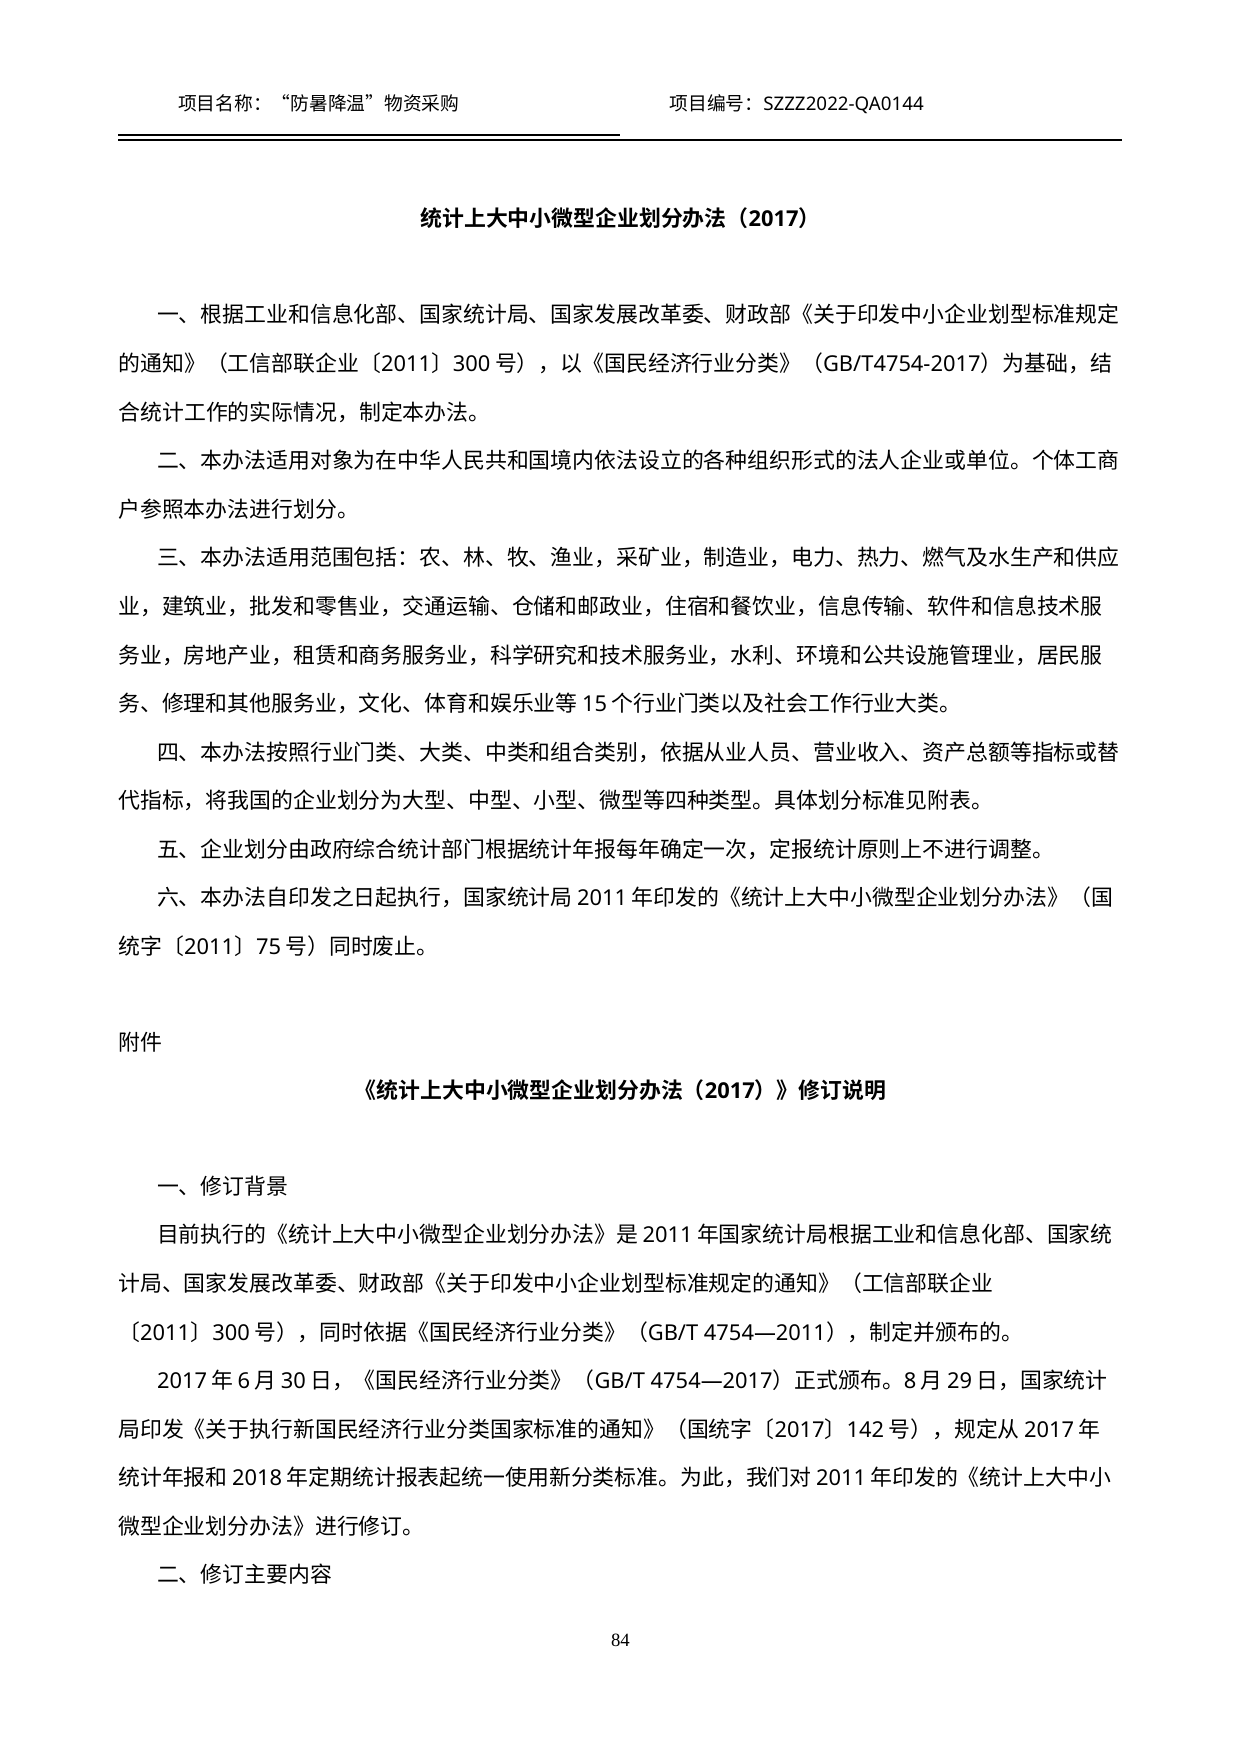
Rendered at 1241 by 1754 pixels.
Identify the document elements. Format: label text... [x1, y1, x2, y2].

text 一、根据工业和信息化部、国家统计局、国家发展改革委、财政部《关于印发中小企业划型标准规定的通知》（工信部联企业〔2011〕300号），以《国民经济行业分类》（GB/T4754-2017）为基础，结合统计工作的实际情况，制定本办法。 [118, 297, 1122, 427]
text 2017年6月30日，《国民经济行业分类》（GB/T 4754—2017）正式颁布。8月29日，国家统计局印发《关于执行新国民经济行业分类国家标准的通知》（国统字〔2017〕142号），规定从2017年统计年报和2018年定期统计报表起统一使用新分类标准。为此，我们对2011年印发的《统计上大中小微型企业划分办法》进行修订。 [118, 1362, 1122, 1541]
text 二、本办法适用对象为在中华人民共和国境内依法设立的各种组织形式的法人企业或单位。个体工商户参照本办法进行划分。 [118, 443, 1122, 524]
text 统计上大中小微型企业划分办法（2017） [118, 201, 1122, 234]
text 目前执行的《统计上大中小微型企业划分办法》是2011年国家统计局根据工业和信息化部、国家统计局、国家发展改革委、财政部《关于印发中小企业划型标准规定的通知》（工信部联企业〔2011〕300号），同时依据《国民经济行业分类》（GB/T 4754—2011），制定并颁布的。 [118, 1217, 1122, 1347]
text 三、本办法适用范围包括：农、林、牧、渔业，采矿业，制造业，电力、热力、燃气及水生产和供应业，建筑业，批发和零售业，交通运输、仓储和邮政业，住宿和餐饮业，信息传输、软件和信息技术服务业，房地产业，租赁和商务服务业，科学研究和技术服务业，水利、环境和公共设施管理业，居民服务、修理和其他服务业，文化、体育和娱乐业等15个行业门类以及社会工作行业大类。 [118, 540, 1122, 718]
text 《统计上大中小微型企业划分办法（2017）》修订说明 [118, 1073, 1122, 1105]
text 二、修订主要内容 [118, 1557, 1122, 1589]
text 五、企业划分由政府综合统计部门根据统计年报每年确定一次，定报统计原则上不进行调整。 [118, 831, 1122, 864]
text 一、修订背景 [118, 1168, 1122, 1201]
text 四、本办法按照行业门类、大类、中类和组合类别，依据从业人员、营业收入、资产总额等指标或替代指标，将我国的企业划分为大型、中型、小型、微型等四种类型。具体划分标准见附表。 [118, 734, 1122, 816]
text 六、本办法自印发之日起执行，国家统计局2011年印发的《统计上大中小微型企业划分办法》（国统字〔2011〕75号）同时废止。 [118, 880, 1122, 961]
text 附件 [118, 1024, 1122, 1057]
